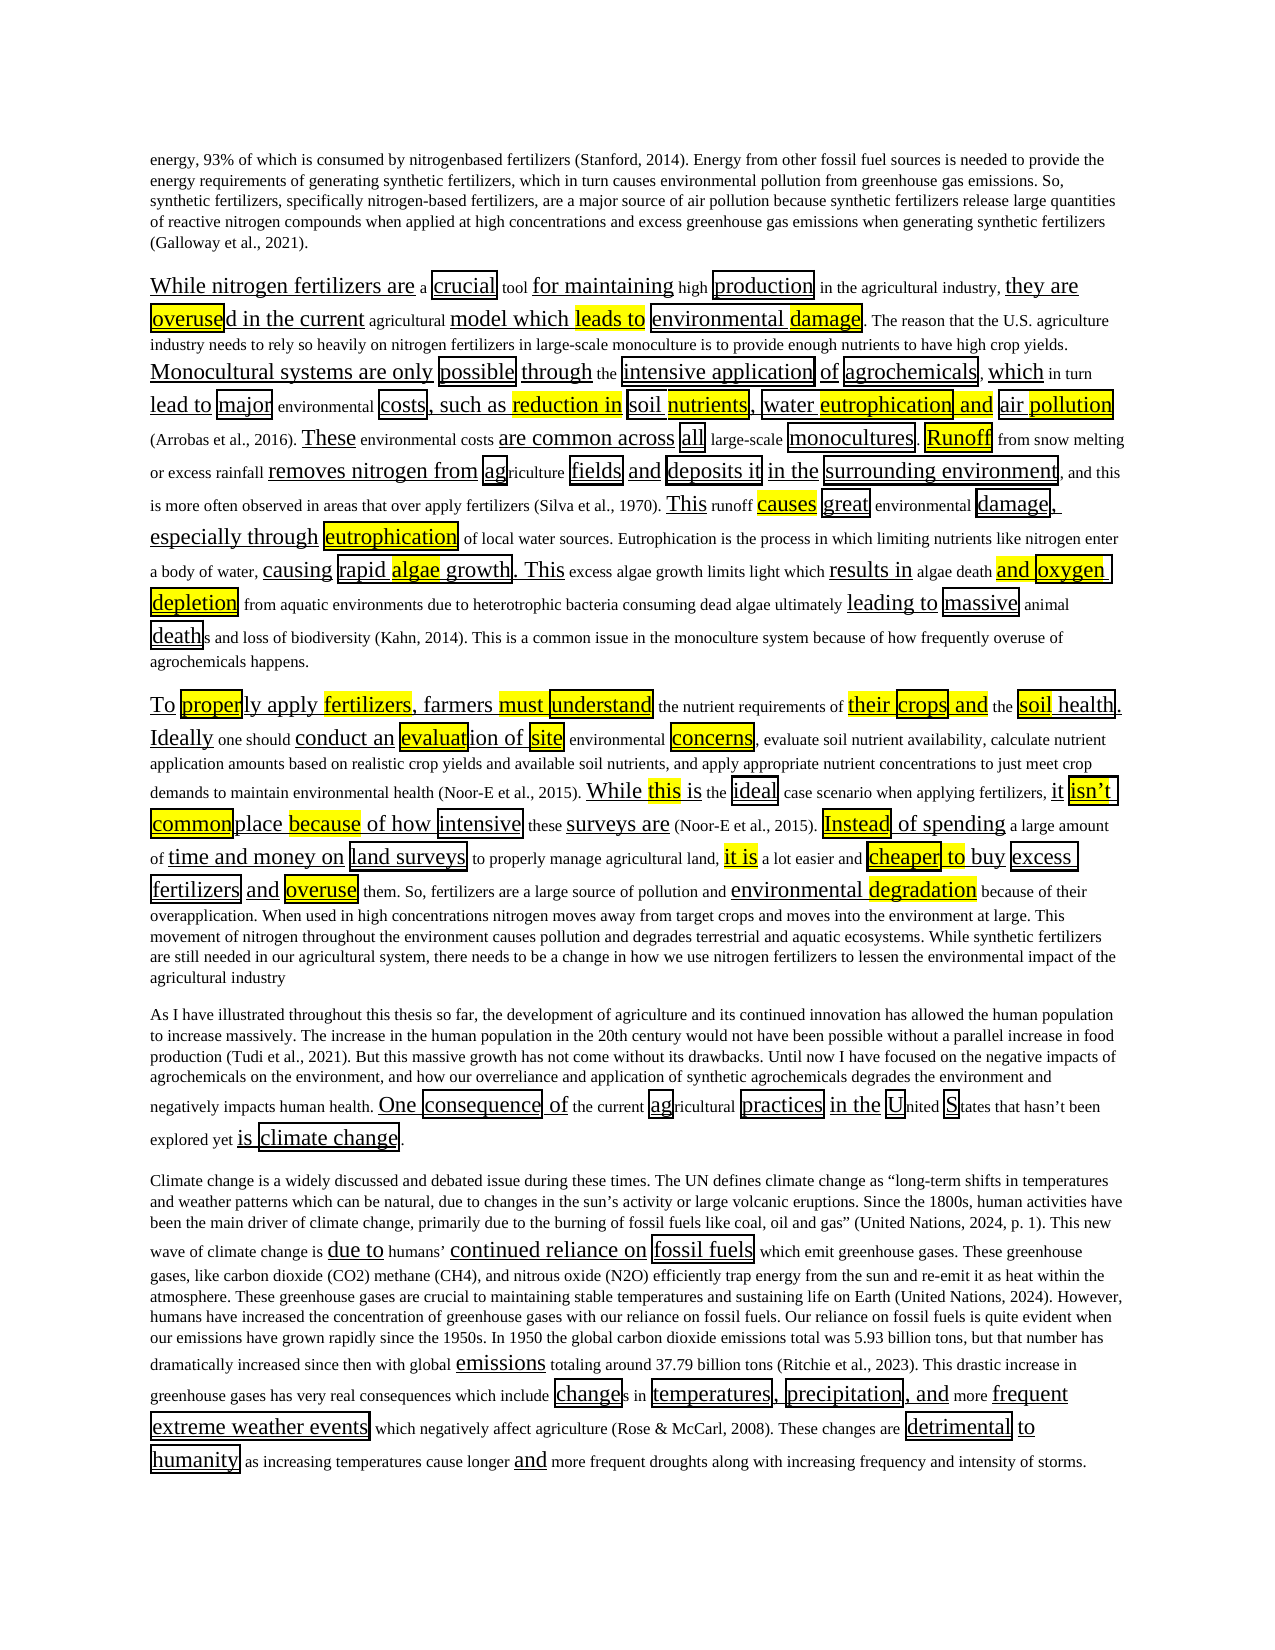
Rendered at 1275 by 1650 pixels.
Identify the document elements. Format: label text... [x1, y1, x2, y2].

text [150, 1171, 1125, 1474]
text To properly apply fertilizers, farmers must understand the nutrient requirements of their crops and the soil health. Ideally one should conduct an evaluation of site environmental concerns, evaluate soil nutrient availability, calculate nutrient application amounts based on realistic crop yields and available soil nutrients, and apply appropriate nutrient concentrations to just meet crop demands to maintain environmental health (Noor-E et al., 2015). While this is the ideal case scenario when applying fertilizers, it isn’t commonplace because of how intensive these surveys are (Noor-E et al., 2015). Instead of spending a large amount of time and money on land surveys to properly manage agricultural land, it is a lot easier and cheaper to buy excess fertilizers and overuse them. So, fertilizers are a large source of pollution and environmental degradation because of their overapplication. When used in high concentrations nitrogen moves away from target crops and moves into the environment at large. This movement of nitrogen throughout the environment causes pollution and degrades terrestrial and aquatic ecosystems. While synthetic fertilizers are still needed in our agricultural system, there needs to be a change in how we use nitrogen fertilizers to lessen the environmental impact of the agricultural industry [150, 689, 1125, 987]
text As I have illustrated throughout this thesis so far, the development of agriculture and its continued innovation has allowed the human population to increase massively. The increase in the human population in the 20th century would not have been possible without a parallel increase in food production (Tudi et al., 2021). But this massive growth has not come without its drawbacks. Until now I have focused on the negative impacts of agrochemicals on the environment, and how our overreliance and application of synthetic agrochemicals degrades the environment and negatively impacts human health. One consequence of the current agricultural practices in the United States that hasn’t been explored yet is climate change. [150, 1005, 1125, 1152]
text While nitrogen fertilizers are a crucial tool for maintaining high production in the agricultural industry, they are overused in the current agricultural model which leads to environmental damage. The reason that the U.S. agriculture industry needs to rely so heavily on nitrogen fertilizers in large-scale monoculture is to provide enough nutrients to have high crop yields. Monocultural systems are only possible through the intensive application of agrochemicals, which in turn lead to major environmental costs, such as reduction in soil nutrients, water eutrophication and air pollution (Arrobas et al., 2016). These environmental costs are common across all large-scale monocultures. Runoff from snow melting or excess rainfall removes nitrogen from agriculture fields and deposits it in the surrounding environment, and this is more often observed in areas that over apply fertilizers (Silva et al., 1970). This runoff causes great environmental damage, especially through eutrophication of local water sources. Eutrophication is the process in which limiting nutrients like nitrogen enter a body of water, causing rapid algae growth. This excess algae growth limits light which results in algae death and oxygen depletion from aquatic environments due to heterotrophic bacteria consuming dead algae ultimately leading to massive animal deaths and loss of biodiversity (Kahn, 2014). This is a common issue in the monoculture system because of how frequently overuse of agrochemicals happens. [150, 270, 1125, 671]
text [150, 150, 1125, 252]
